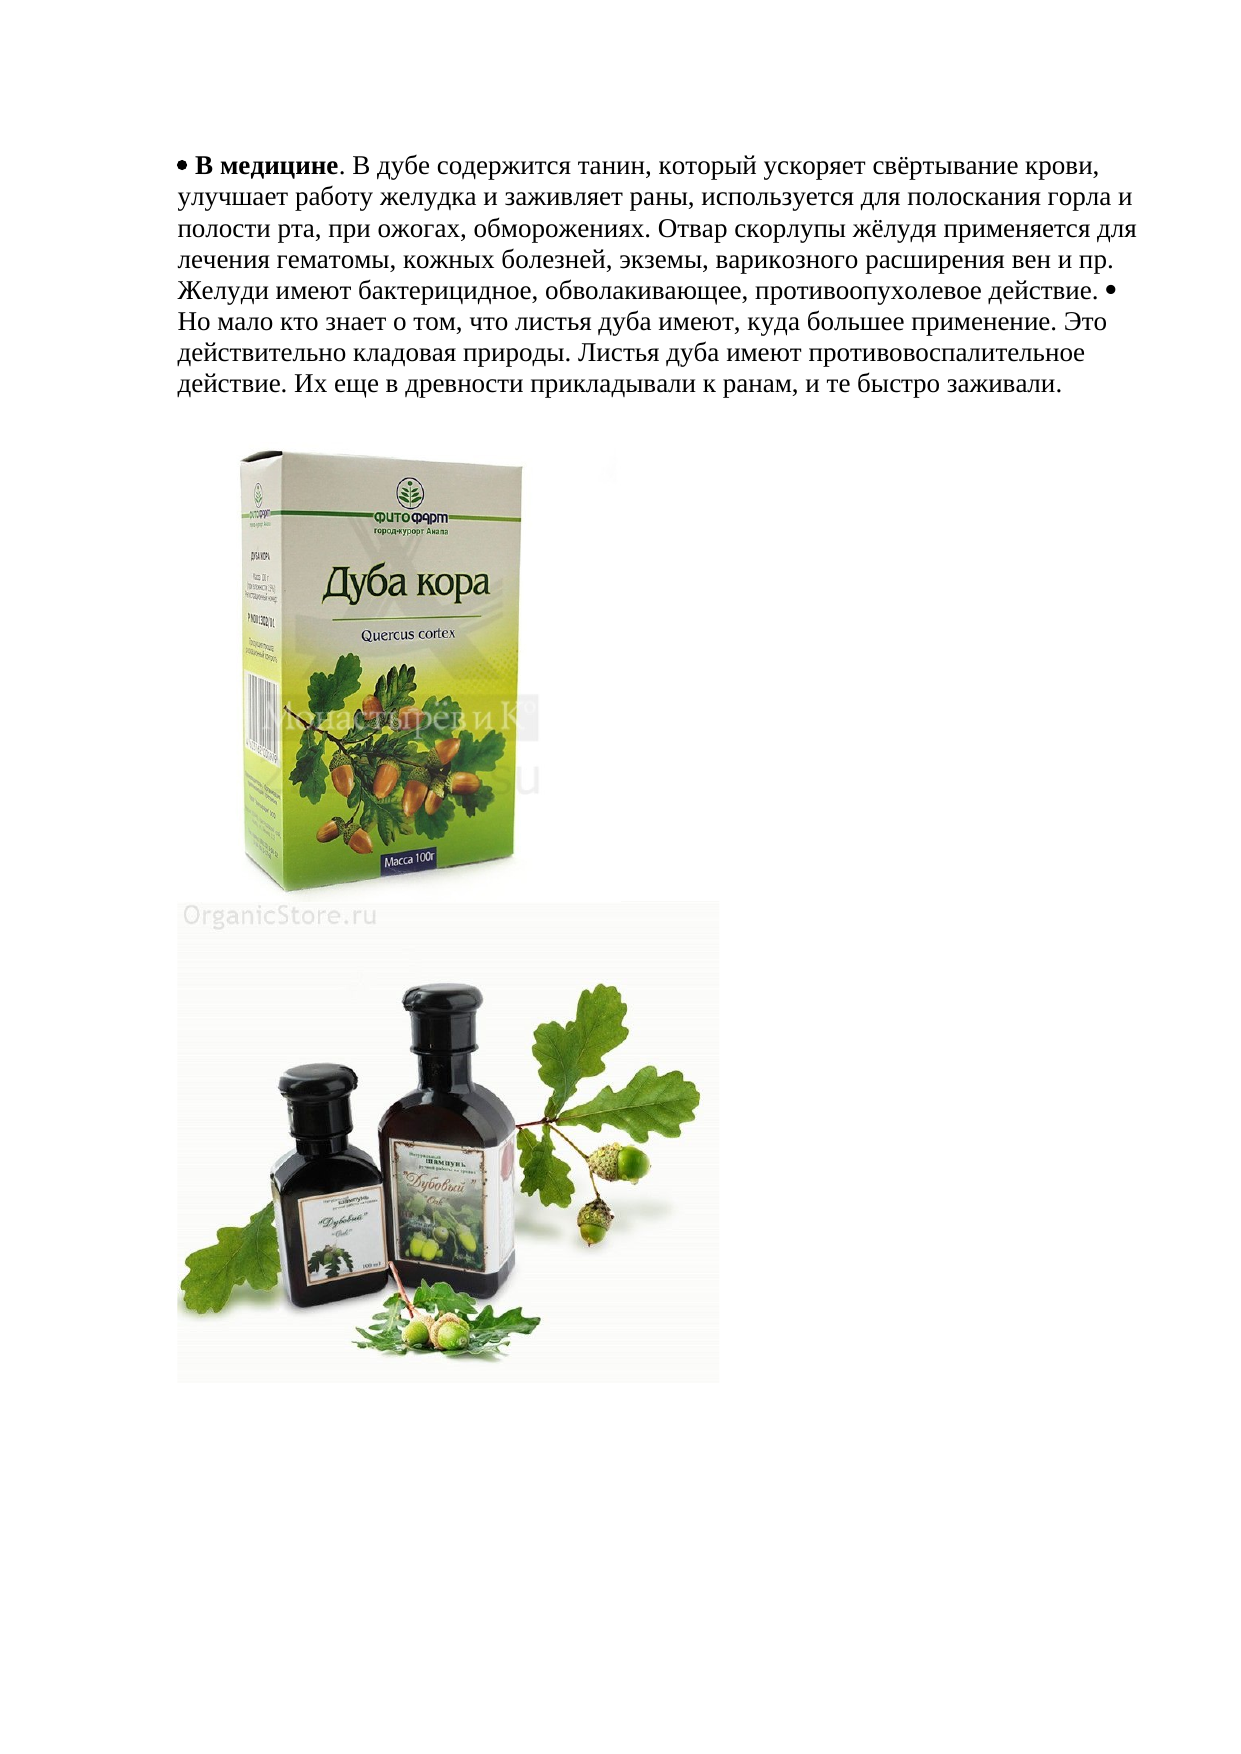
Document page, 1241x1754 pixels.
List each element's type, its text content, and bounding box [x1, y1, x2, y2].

picture [177, 429, 720, 1383]
text В медицине. В дубе содержится танин, который ускоряет свёртывание крови, улучшает работу желудка и заживляет раны, используется для полоскания горла и полости рта, при ожогах, обморожениях. Отвар скорлупы жёлудя применяется для лечения гематомы, кожных болезней, экземы, варикозного расширения вен и пр. Желуди имеют бактерицидное, обволакивающее, противоопухолевое действие. Но мало кто знает о том, что листья дуба имеют, куда большее применение. Это действительно кладовая природы. Листья дуба имеют противовоспалительное действие. Их еще в древности прикладывали к ранам, и те быстро заживали. [177, 149, 1152, 399]
